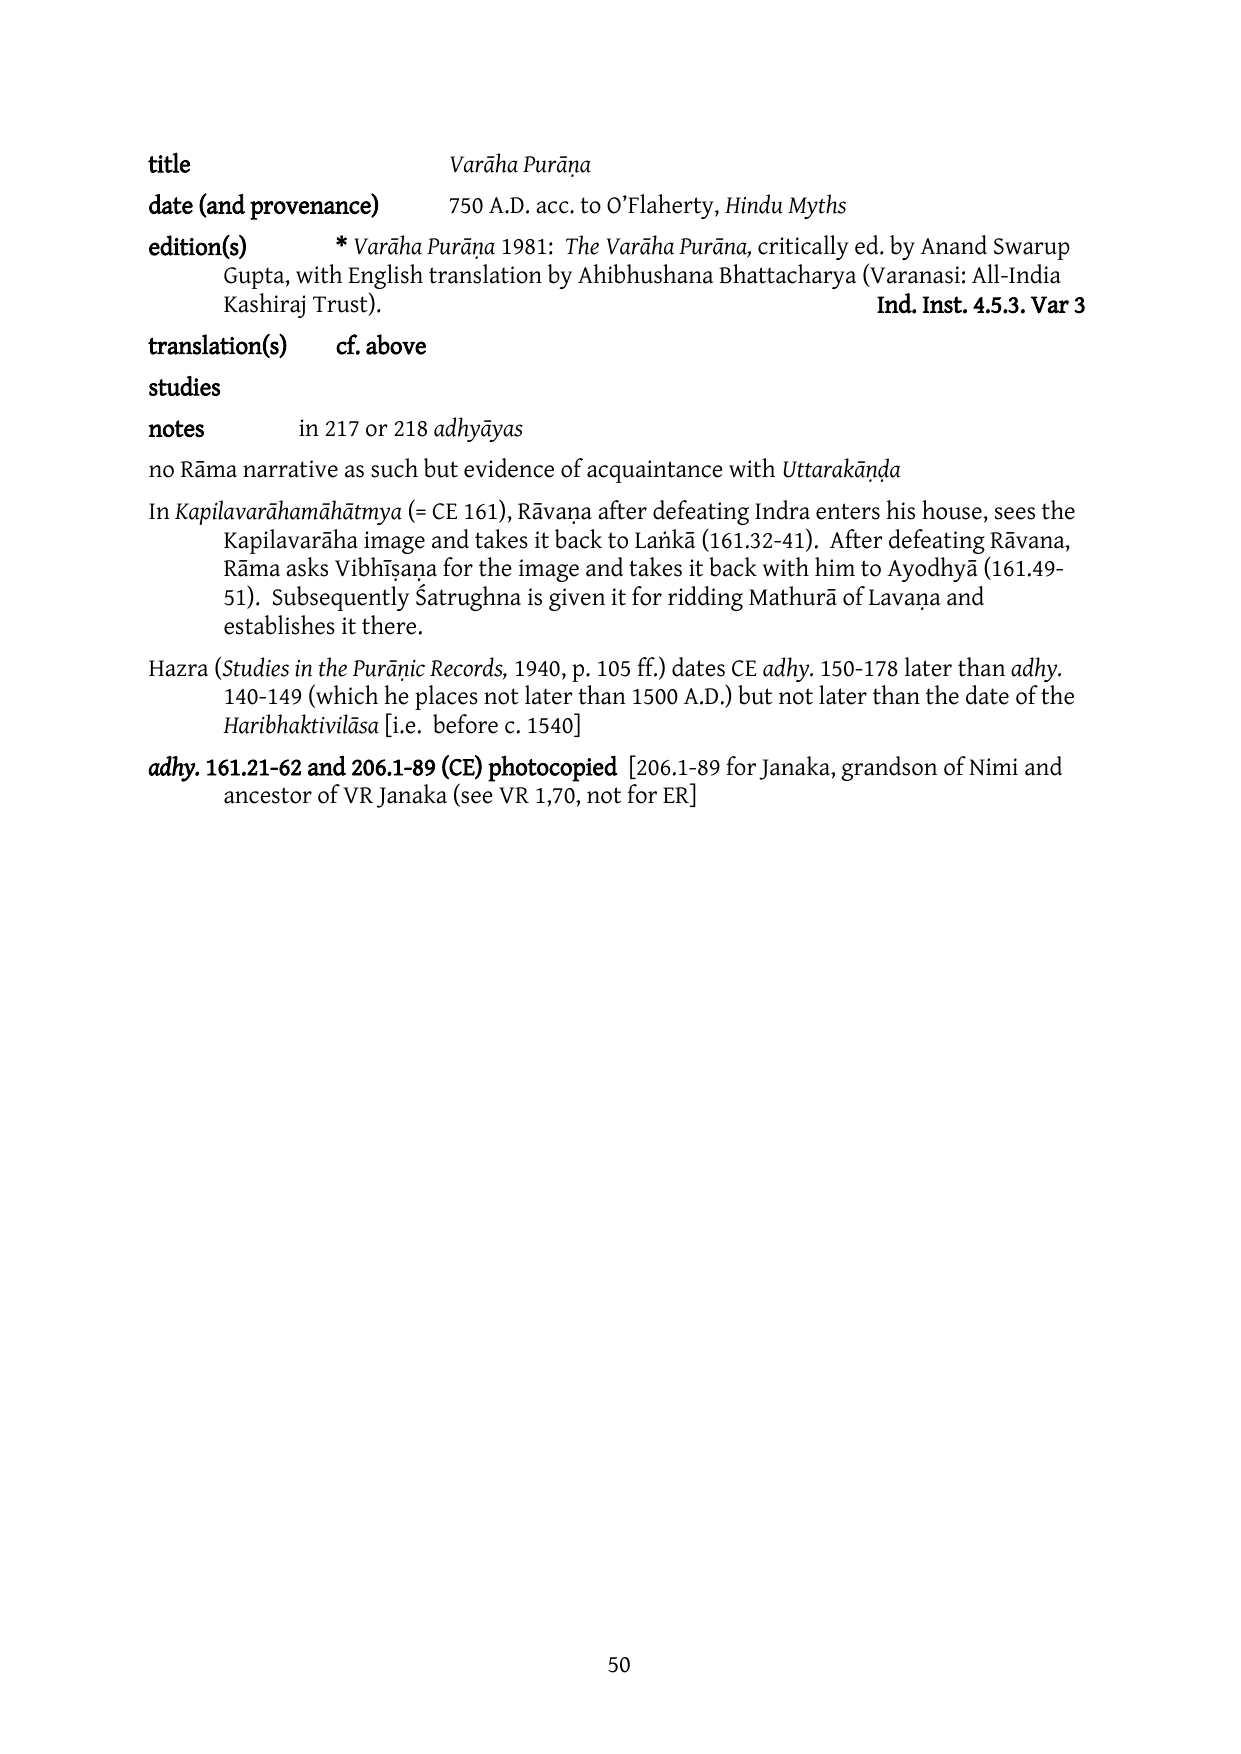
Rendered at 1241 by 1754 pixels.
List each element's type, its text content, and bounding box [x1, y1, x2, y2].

text title Varāha Purāṇa [148, 150, 1089, 179]
text In Kapilavarāhamāhātmya (= CE 161), Rāvaṇa after defeating Indra enters his house, sees the Kapilavarāha image and takes it back to Laṅkā (161.32-41). After defeating Rāvana, Rāma asks Vibhīṣaṇa for the image and takes it back with him to Ayodhyā (161.49-51). Subsequently Śatrughna is given it for ridding Mathurā of Lavaṇa and establishes it there. [148, 497, 1089, 641]
text date (and provenance) 750 A.D. acc. to O’Flaherty, Hindu Myths [148, 191, 1089, 220]
text notes in 217 or 218 adhyāyas [148, 414, 1089, 443]
text adhy. 161.21-62 and 206.1-89 (CE) photocopied [206.1-89 for Janaka, grandson of Nimi and ancestor of VR Janaka (see VR 1,70, not for ER] [148, 753, 1089, 811]
text Hazra (Studies in the Purāṇic Records, 1940, p. 105 ff.) dates CE adhy. 150-178 later than adhy. 140-149 (which he places not later than 1500 A.D.) but not later than the date of the Haribhaktivilāsa [i.e. before c. 1540] [148, 654, 1089, 741]
text no Rāma narrative as such but evidence of acquaintance with Uttarakāṇḍa [148, 456, 1089, 485]
text edition(s) * Varāha Purāṇa 1981: The Varāha Purāna, critically ed. by Anand Swarup Gupta, with English translation by Ahibhushana Bhattacharya (Varanasi: All-India Kashiraj Trust). Ind. Inst. 4.5.3. Var 3 [148, 233, 1089, 319]
text translation(s) cf. above [148, 332, 1089, 361]
text studies [148, 373, 1089, 402]
